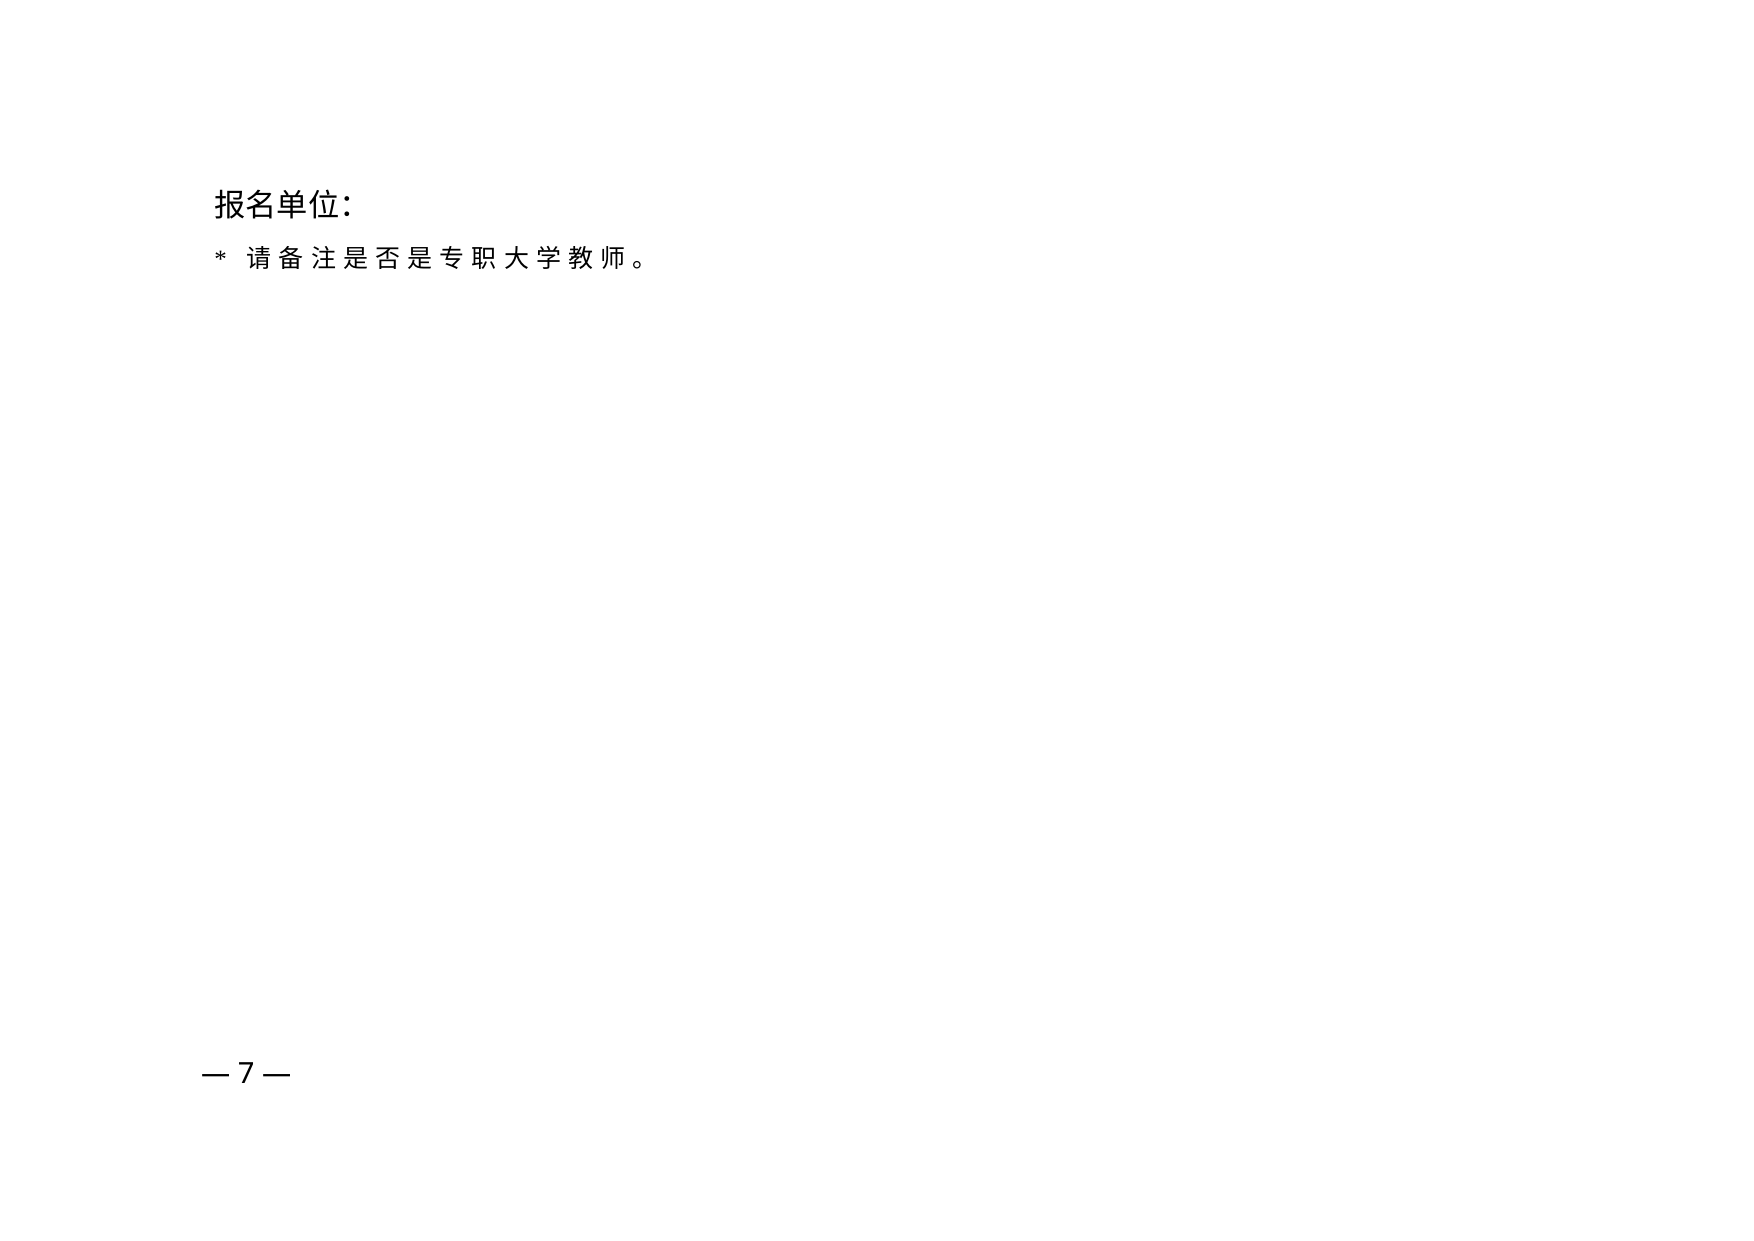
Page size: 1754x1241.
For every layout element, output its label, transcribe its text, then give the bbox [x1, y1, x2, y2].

text 报名单位： [214, 181, 1534, 226]
text *请备注是否是专职大学教师。 [214, 226, 1534, 287]
